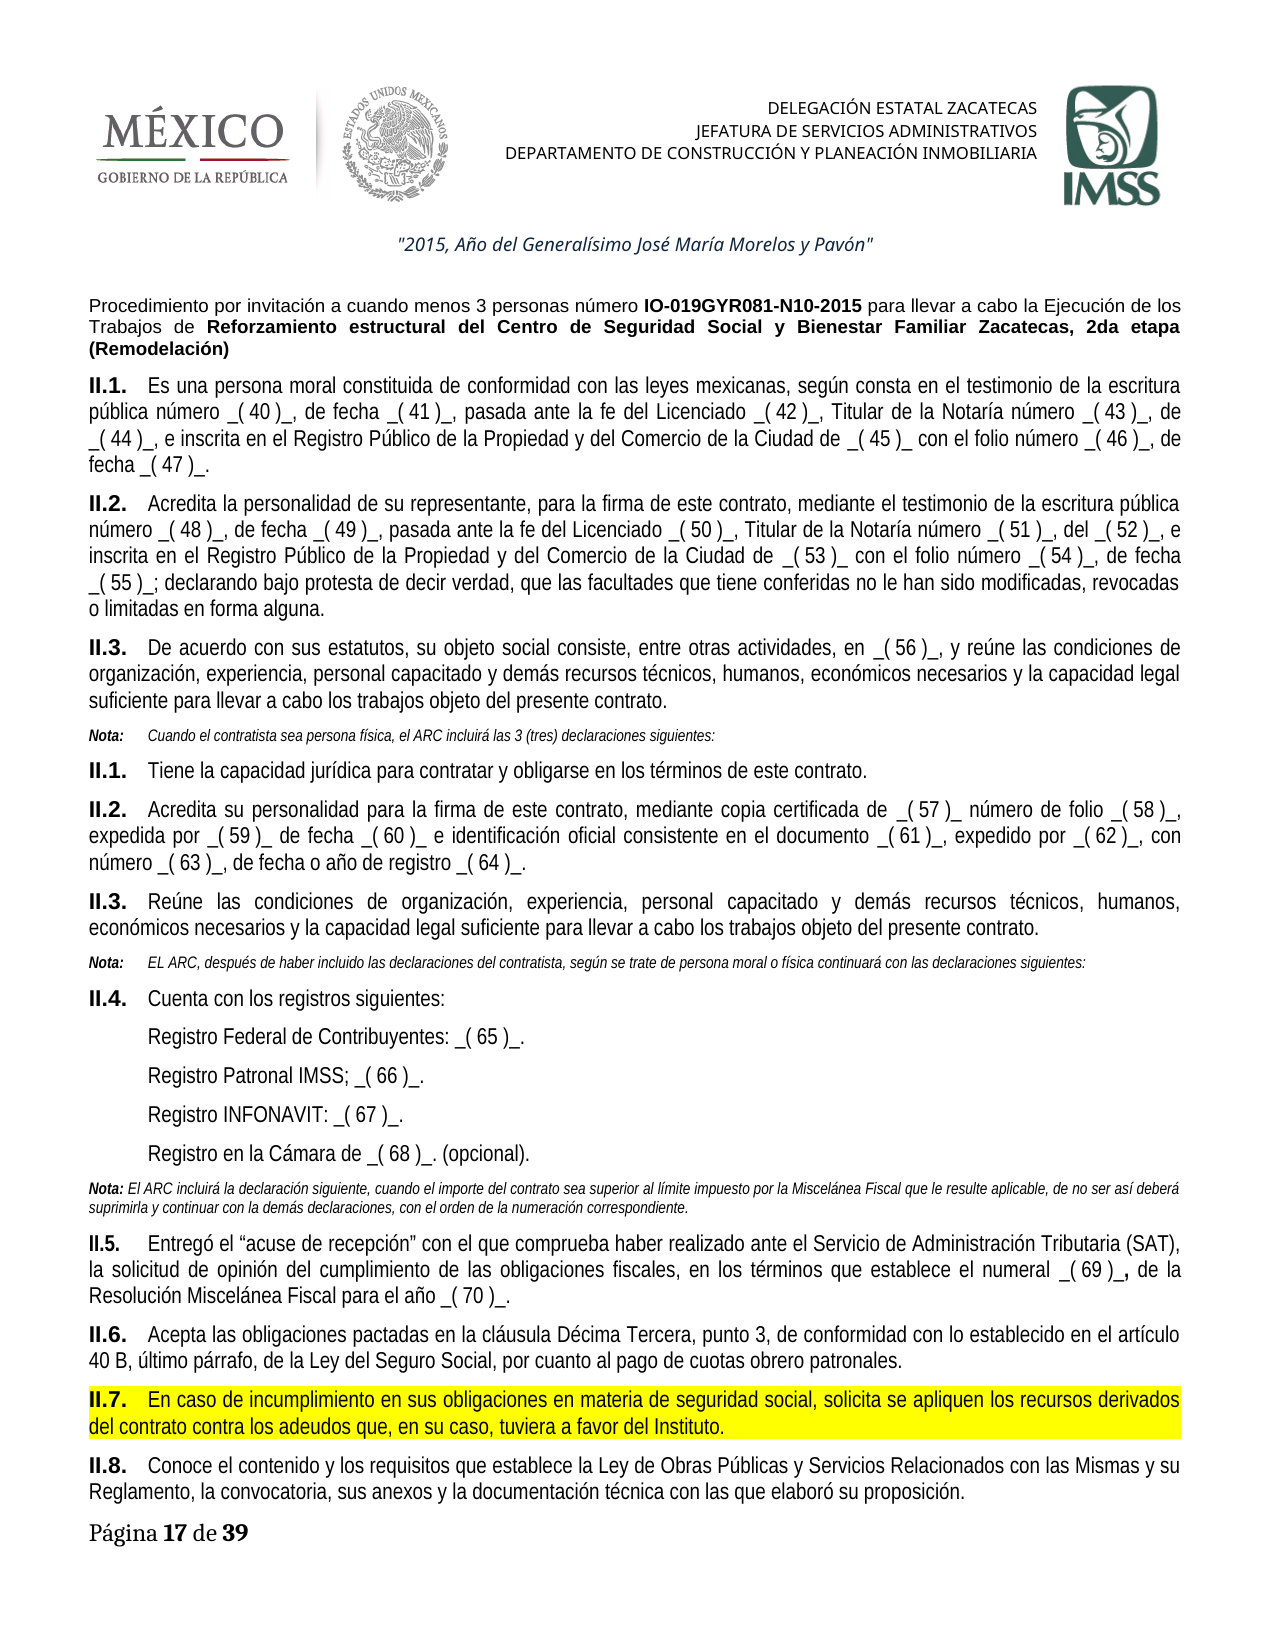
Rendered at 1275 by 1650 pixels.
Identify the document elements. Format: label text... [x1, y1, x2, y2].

text Nota: EL ARC, después de haber incluido las declaraciones del contratista, según se trate de persona moral o física continuará con las declaraciones siguientes: [89, 953, 1181, 972]
picture [1059, 73, 1163, 213]
list Reúne las condiciones de organización, experiencia, personal capacitado y demás recursos técnicos, humanos, económicos necesarios y la capacidad legal suficiente para llevar a cabo los trabajos objeto del presente contrato. [89, 888, 1181, 940]
text Nota: Cuando el contratista sea persona física, el ARC incluirá las 3 (tres) declaraciones siguientes: [89, 726, 1181, 745]
text Registro Federal de Contribuyentes: _( 65 )_. [148, 1023, 1181, 1050]
text Nota: El ARC incluirá la declaración siguiente, cuando el importe del contrato sea superior al límite impuesto por la Miscelánea Fiscal que le resulte aplicable, de no ser así deberá suprimirla y continuar con la demás declaraciones, con el orden de la numeración correspondiente. [89, 1179, 1181, 1217]
list Conoce el contenido y los requisitos que establece la Ley de Obras Públicas y Servicios Relacionados con las Mismas y su Reglamento, la convocatoria, sus anexos y la documentación técnica con las que elaboró su proposición. [89, 1452, 1181, 1504]
picture [88, 73, 455, 213]
text Registro Patronal IMSS; _( 66 )_. [148, 1062, 1181, 1088]
text Registro INFONAVIT: _( 67 )_. [148, 1101, 1181, 1127]
list Acredita la personalidad de su representante, para la firma de este contrato, mediante el testimonio de la escritura pública número _( 48 )_, de fecha _( 49 )_, pasada ante la fe del Licenciado _( 50 )_, Titular de la Notaría número _( 51 )_, del _( 52 )_, e inscrita en el Registro Público de la Propiedad y del Comercio de la Ciudad de _( 53 )_ con el folio número _( 54 )_, de fecha _( 55 )_; declarando bajo protesta de decir verdad, que las facultades que tiene conferidas no le han sido modificadas, revocadas o limitadas en forma alguna. [89, 490, 1181, 621]
list De acuerdo con sus estatutos, su objeto social consiste, entre otras actividades, en _( 56 )_, y reúne las condiciones de organización, experiencia, personal capacitado y demás recursos técnicos, humanos, económicos necesarios y la capacidad legal suficiente para llevar a cabo los trabajos objeto del presente contrato. [89, 634, 1181, 713]
list Es una persona moral constituida de conformidad con las leyes mexicanas, según consta en el testimonio de la escritura pública número _( 40 )_, de fecha _( 41 )_, pasada ante la fe del Licenciado _( 42 )_, Titular de la Notaría número _( 43 )_, de _( 44 )_, e inscrita en el Registro Público de la Propiedad y del Comercio de la Ciudad de _( 45 )_ con el folio número _( 46 )_, de fecha _( 47 )_. [89, 372, 1181, 477]
list Tiene la capacidad jurídica para contratar y obligarse en los términos de este contrato. [89, 757, 1181, 783]
list Cuenta con los registros siguientes: [89, 984, 1181, 1011]
list Entregó el “acuse de recepción” con el que comprueba haber realizado ante el Servicio de Administración Tributaria (SAT), la solicitud de opinión del cumplimiento de las obligaciones fiscales, en los términos que establece el numeral _( 69 )_, de la Resolución Miscelánea Fiscal para el año _( 70 )_. [89, 1229, 1181, 1309]
list En caso de incumplimiento en sus obligaciones en materia de seguridad social, solicita se apliquen los recursos derivados del contrato contra los adeudos que, en su caso, tuviera a favor del Instituto. [89, 1386, 1181, 1439]
text Registro en la Cámara de _( 68 )_. (opcional). [148, 1140, 1181, 1166]
list Acepta las obligaciones pactadas en la cláusula Décima Tercera, punto 3, de conformidad con lo establecido en el artículo 40 B, último párrafo, de la Ley del Seguro Social, por cuanto al pago de cuotas obrero patronales. [89, 1321, 1181, 1374]
list Acredita su personalidad para la firma de este contrato, mediante copia certificada de _( 57 )_ número de folio _( 58 )_, expedida por _( 59 )_ de fecha _( 60 )_ e identificación oficial consistente en el documento _( 61 )_, expedido por _( 62 )_, con número _( 63 )_, de fecha o año de registro _( 64 )_. [89, 796, 1181, 875]
